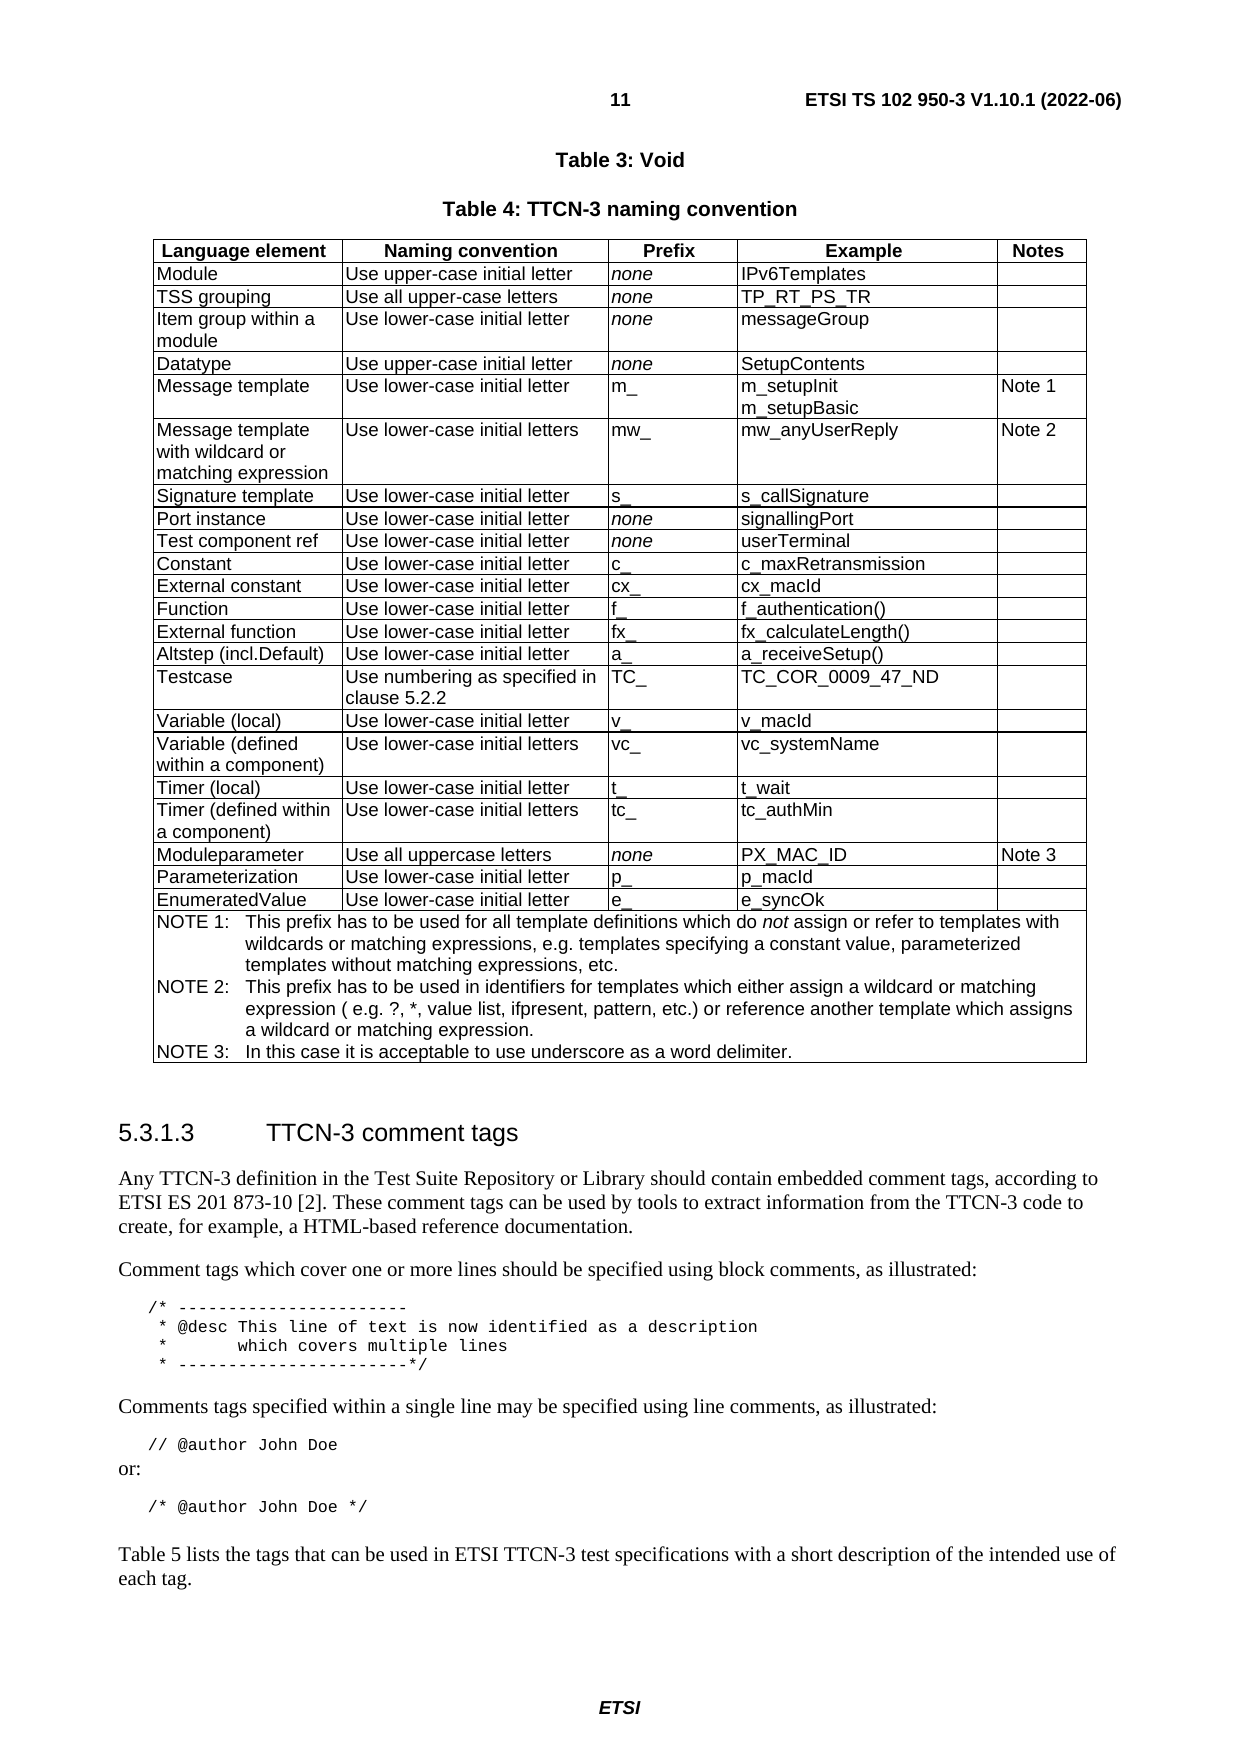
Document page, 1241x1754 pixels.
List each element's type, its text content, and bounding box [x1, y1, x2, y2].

table_cell Timer (defined within a component) [154, 799, 342, 842]
table_cell [998, 866, 1086, 887]
table_cell Module [154, 263, 342, 284]
table_cell userTerminal [738, 530, 997, 552]
table_cell Use lower-case initial letter [343, 485, 608, 506]
table_cell a_ [609, 643, 737, 664]
table_cell e_syncOk [738, 889, 997, 910]
table_header Example [738, 240, 997, 262]
subtitle 5.3.1.3 TTCN-3 comment tags [118, 1118, 1122, 1147]
text Table 5 lists the tags that can be used in ETSI TTCN-3 test specifications with a short description of the intended use of each tag. [118, 1542, 1122, 1590]
table_cell Use lower-case initial letter [343, 710, 608, 731]
table_cell p_macId [738, 866, 997, 887]
table_cell Note 2 [998, 419, 1086, 484]
table_cell Datatype [154, 352, 342, 374]
table_cell t_ [609, 777, 737, 798]
table_cell NOTE 1: This prefix has to be used for all template definitions which do not assign or refer to templates with wildcards or matching expressions, e.g. templates specifying a constant value, parameterized templates without matching expressions, etc. NOTE 2: This prefix has to be used in identifiers for templates which either assign a wildcard or matching expression ( e.g. ?, *, value list, ifpresent, pattern, etc.) or reference another template which assigns a wildcard or matching expression. NOTE 3: In this case it is acceptable to use underscore as a word delimiter. [154, 911, 1086, 1062]
table_cell mw_ [609, 419, 737, 484]
table_cell Use upper-case initial letter [343, 263, 608, 284]
table_cell tc_ [609, 799, 737, 842]
table_cell t_wait [738, 777, 997, 798]
table_cell Use lower-case initial letter [343, 575, 608, 597]
table_cell Use lower-case initial letter [343, 553, 608, 574]
table_cell Port instance [154, 508, 342, 529]
table_cell Use lower-case initial letter [343, 643, 608, 664]
table_cell c_maxRetransmission [738, 553, 997, 574]
table_cell s_callSignature [738, 485, 997, 506]
table_cell [998, 352, 1086, 374]
table_cell Testcase [154, 666, 342, 709]
table_cell v_ [609, 710, 737, 731]
table_cell Use lower-case initial letter [343, 777, 608, 798]
table_cell f_authentication() [738, 598, 997, 619]
table_cell IPv6Templates [738, 263, 997, 284]
table_cell [998, 553, 1086, 574]
table_cell fx_calculateLength() [738, 620, 997, 642]
table_cell External constant [154, 575, 342, 597]
table_cell Use lower-case initial letters [343, 733, 608, 776]
table_cell Use numbering as specified in clause 5.2.2 [343, 666, 608, 709]
text Table 3: Void [118, 148, 1122, 172]
table_cell none [609, 352, 737, 374]
table_cell Variable (local) [154, 710, 342, 731]
table_cell a_receiveSetup() [738, 643, 997, 664]
table_cell Message template [154, 375, 342, 418]
table_cell PX_MAC_ID [738, 843, 997, 865]
text /* @author John Doe */ [148, 1498, 1122, 1517]
table_cell vc_ [609, 733, 737, 776]
table_cell TP_RT_PS_TR [738, 286, 997, 307]
table_cell Note 3 [998, 843, 1086, 865]
table_cell Use upper-case initial letter [343, 352, 608, 374]
table_cell Function [154, 598, 342, 619]
table_cell [998, 263, 1086, 284]
table_cell c_ [609, 553, 737, 574]
table_cell TC_ [609, 666, 737, 709]
text * -----------------------*/ [148, 1356, 1122, 1375]
table_cell Use all upper-case letters [343, 286, 608, 307]
table_cell cx_macId [738, 575, 997, 597]
table_cell m_setupInit m_setupBasic [738, 375, 997, 418]
table_cell Use lower-case initial letter [343, 308, 608, 351]
table_cell [998, 733, 1086, 776]
table_cell Use lower-case initial letter [343, 598, 608, 619]
text /* ----------------------- [148, 1300, 1122, 1318]
table_cell f_ [609, 598, 737, 619]
table_cell Constant [154, 553, 342, 574]
table_cell none [609, 308, 737, 351]
table_cell Altstep (incl.Default) [154, 643, 342, 664]
table_cell Moduleparameter [154, 843, 342, 865]
table_cell [998, 710, 1086, 731]
table_header Language element [154, 240, 342, 262]
table_cell [998, 620, 1086, 642]
text * @desc This line of text is now identified as a description [148, 1318, 1122, 1337]
table_cell [998, 598, 1086, 619]
table_cell e_ [609, 889, 737, 910]
table_header Notes [998, 240, 1086, 262]
table_cell Use lower-case initial letters [343, 799, 608, 842]
table_cell cx_ [609, 575, 737, 597]
table_cell p_ [609, 866, 737, 887]
table_cell Use lower-case initial letter [343, 375, 608, 418]
table_cell v_macId [738, 710, 997, 731]
table_cell Test component ref [154, 530, 342, 552]
table_cell Use lower-case initial letters [343, 419, 608, 484]
table_cell tc_authMin [738, 799, 997, 842]
table_cell messageGroup [738, 308, 997, 351]
table_cell [998, 508, 1086, 529]
table_cell none [609, 530, 737, 552]
table_cell none [609, 843, 737, 865]
table_cell [998, 889, 1086, 910]
table_cell [998, 799, 1086, 842]
table_cell Signature template [154, 485, 342, 506]
table_cell Parameterization [154, 866, 342, 887]
table_header Prefix [609, 240, 737, 262]
table_cell Item group within a module [154, 308, 342, 351]
text Any TTCN-3 definition in the Test Suite Repository or Library should contain embedded comment tags, according to ETSI ES 201 873-10 [2]. These comment tags can be used by tools to extract information from the TTCN-3 code to create, for example, a HTML-based reference documentation. [118, 1166, 1122, 1238]
table_cell Use all uppercase letters [343, 843, 608, 865]
text // @author John Doe [148, 1437, 1122, 1456]
table_header Naming convention [343, 240, 608, 262]
table_cell vc_systemName [738, 733, 997, 776]
table_cell [998, 777, 1086, 798]
table_cell Use lower-case initial letter [343, 508, 608, 529]
table_cell m_ [609, 375, 737, 418]
table_cell [998, 530, 1086, 552]
text Comment tags which cover one or more lines should be specified using block comments, as illustrated: [118, 1257, 1122, 1281]
table_cell EnumeratedValue [154, 889, 342, 910]
table_cell none [609, 263, 737, 284]
table_cell [998, 308, 1086, 351]
table_cell Variable (defined within a component) [154, 733, 342, 776]
table_cell TC_COR_0009_47_ND [738, 666, 997, 709]
table_cell SetupContents [738, 352, 997, 374]
table_cell Use lower-case initial letter [343, 620, 608, 642]
table_cell s_ [609, 485, 737, 506]
table_cell none [609, 286, 737, 307]
table_cell fx_ [609, 620, 737, 642]
table_cell Message template with wildcard or matching expression [154, 419, 342, 484]
text * which covers multiple lines [148, 1337, 1122, 1356]
table_cell Use lower-case initial letter [343, 889, 608, 910]
text Table 4: TTCN-3 naming convention [118, 197, 1122, 221]
table_cell Use lower-case initial letter [343, 866, 608, 887]
table_cell [998, 286, 1086, 307]
table_cell Note 1 [998, 375, 1086, 418]
table_cell none [609, 508, 737, 529]
table_cell mw_anyUserReply [738, 419, 997, 484]
table_cell [998, 666, 1086, 709]
table_cell signallingPort [738, 508, 997, 529]
table_cell TSS grouping [154, 286, 342, 307]
table_cell [998, 485, 1086, 506]
text or: [118, 1456, 1122, 1480]
table_cell [998, 643, 1086, 664]
table_cell External function [154, 620, 342, 642]
table_cell Timer (local) [154, 777, 342, 798]
table_cell [998, 575, 1086, 597]
text Comments tags specified within a single line may be specified using line comments, as illustrated: [118, 1394, 1122, 1418]
table_cell Use lower-case initial letter [343, 530, 608, 552]
